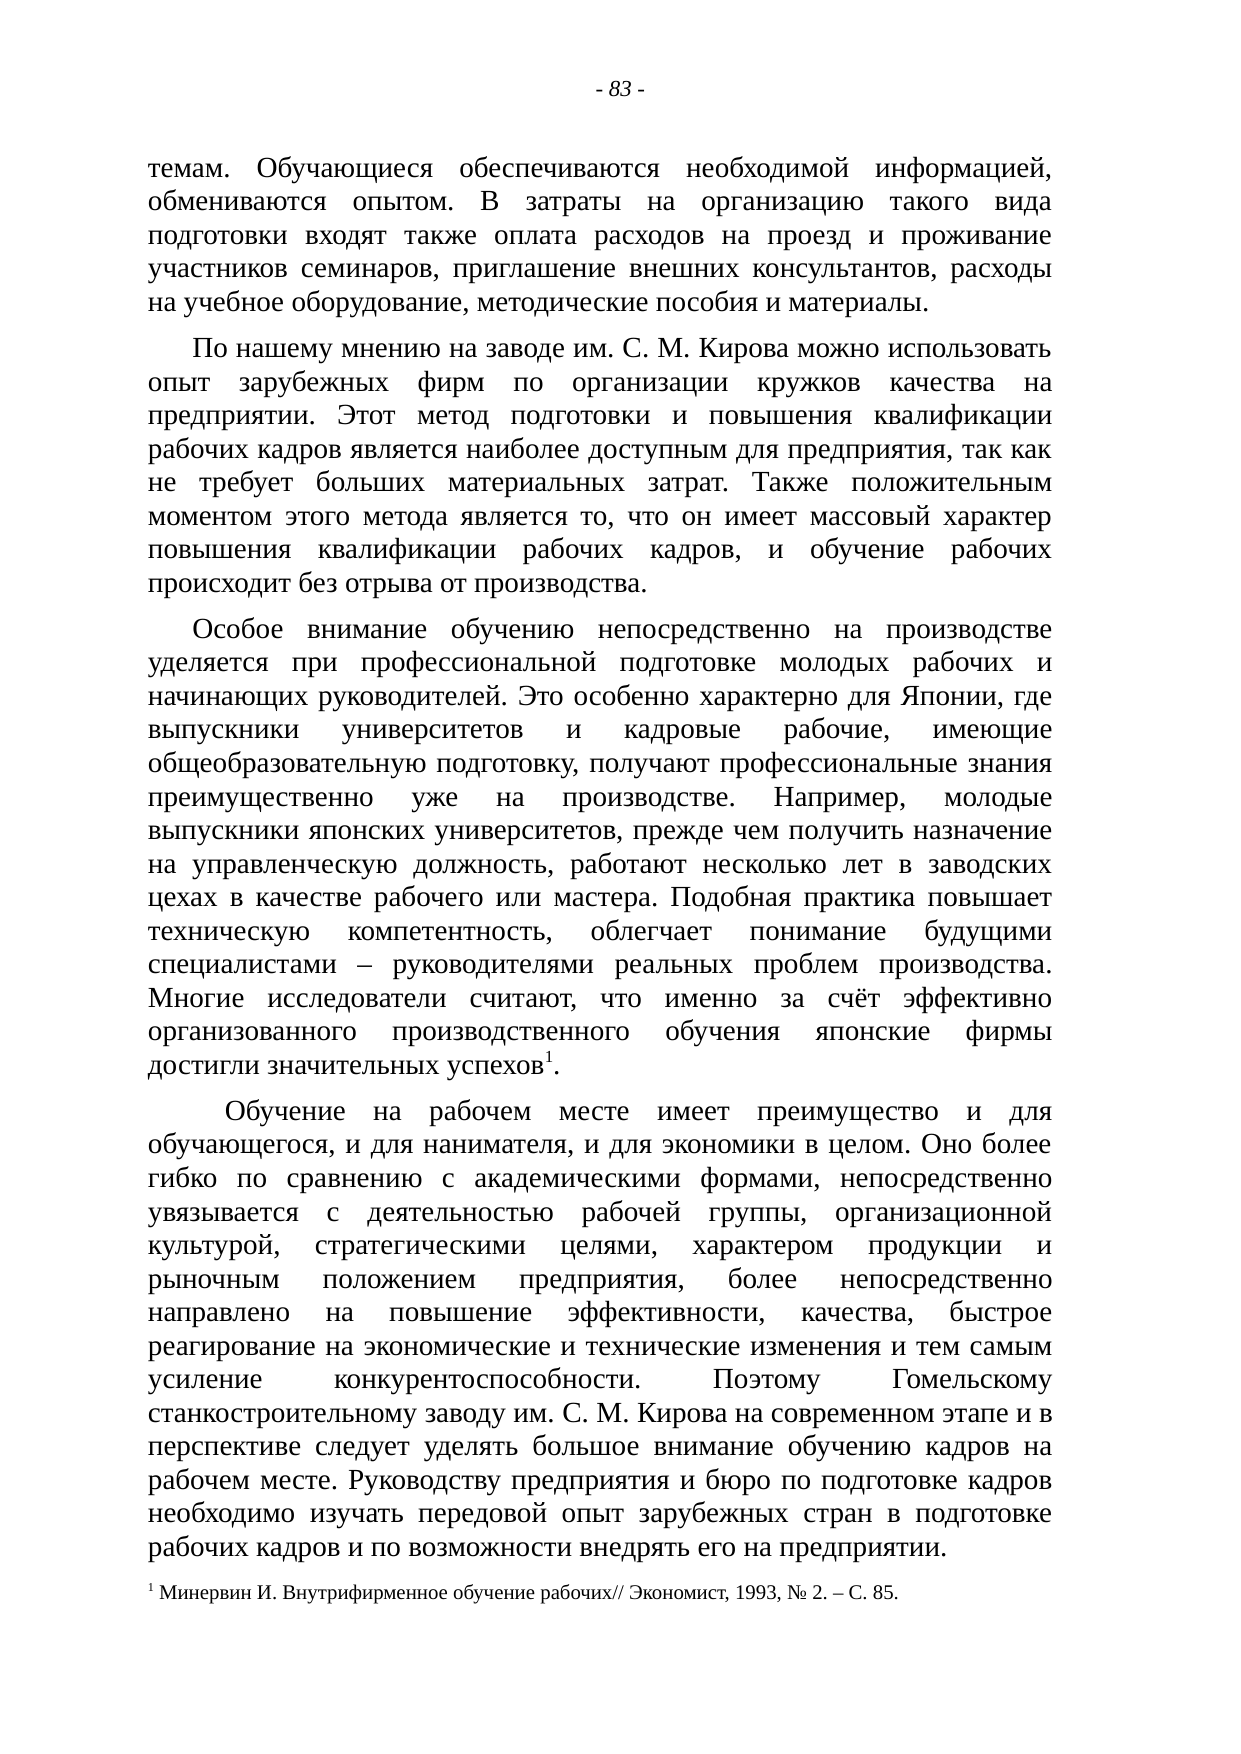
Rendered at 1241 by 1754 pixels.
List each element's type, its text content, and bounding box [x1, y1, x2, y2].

text По нашему мнению на заводе им. С. М. Кирова можно использовать опыт зарубежных фирм по организации кружков качества на предприятии. Этот метод подготовки и повышения квалификации рабочих кадров является наиболее доступным для предприятия, так как не требует больших материальных затрат. Также положительным моментом этого метода является то, что он имеет массовый характер повышения квалификации рабочих кадров, и обучение рабочих происходит без отрыва от производства. [148, 330, 1053, 598]
text Обучение на рабочем месте имеет преимущество и для обучающегося, и для нанимателя, и для экономики в целом. Оно более гибко по сравнению с академическими формами, непосредственно увязывается с деятельностью рабочей группы, организационной культурой, стратегическими целями, характером продукции и рыночным положением предприятия, более непосредственно направлено на повышение эффективности, качества, быстрое реагирование на экономические и технические изменения и тем самым усиление конкурентоспособности. Поэтому Гомельскому станкостроительному заводу им. С. М. Кирова на современном этапе и в перспективе следует уделять большое внимание обучению кадров на рабочем месте. Руководству предприятия и бюро по подготовке кадров необходимо изучать передовой опыт зарубежных стран в подготовке рабочих кадров и по возможности внедрять его на предприятии. [148, 1093, 1053, 1563]
text Особое внимание обучению непосредственно на производстве уделяется при профессиональной подготовке молодых рабочих и начинающих руководителей. Это особенно характерно для Японии, где выпускники университетов и кадровые рабочие, имеющие общеобразовательную подготовку, получают профессиональные знания преимущественно уже на производстве. Например, молодые выпускники японских университетов, прежде чем получить назначение на управленческую должность, работают несколько лет в заводских цехах в качестве рабочего или мастера. Подобная практика повышает техническую компетентность, облегчает понимание будущими специалистами – руководителями реальных проблем производства. Многие исследователи считают, что именно за счёт эффективно организованного производственного обучения японские фирмы достигли значительных успехов. [148, 611, 1053, 1081]
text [148, 150, 1053, 318]
